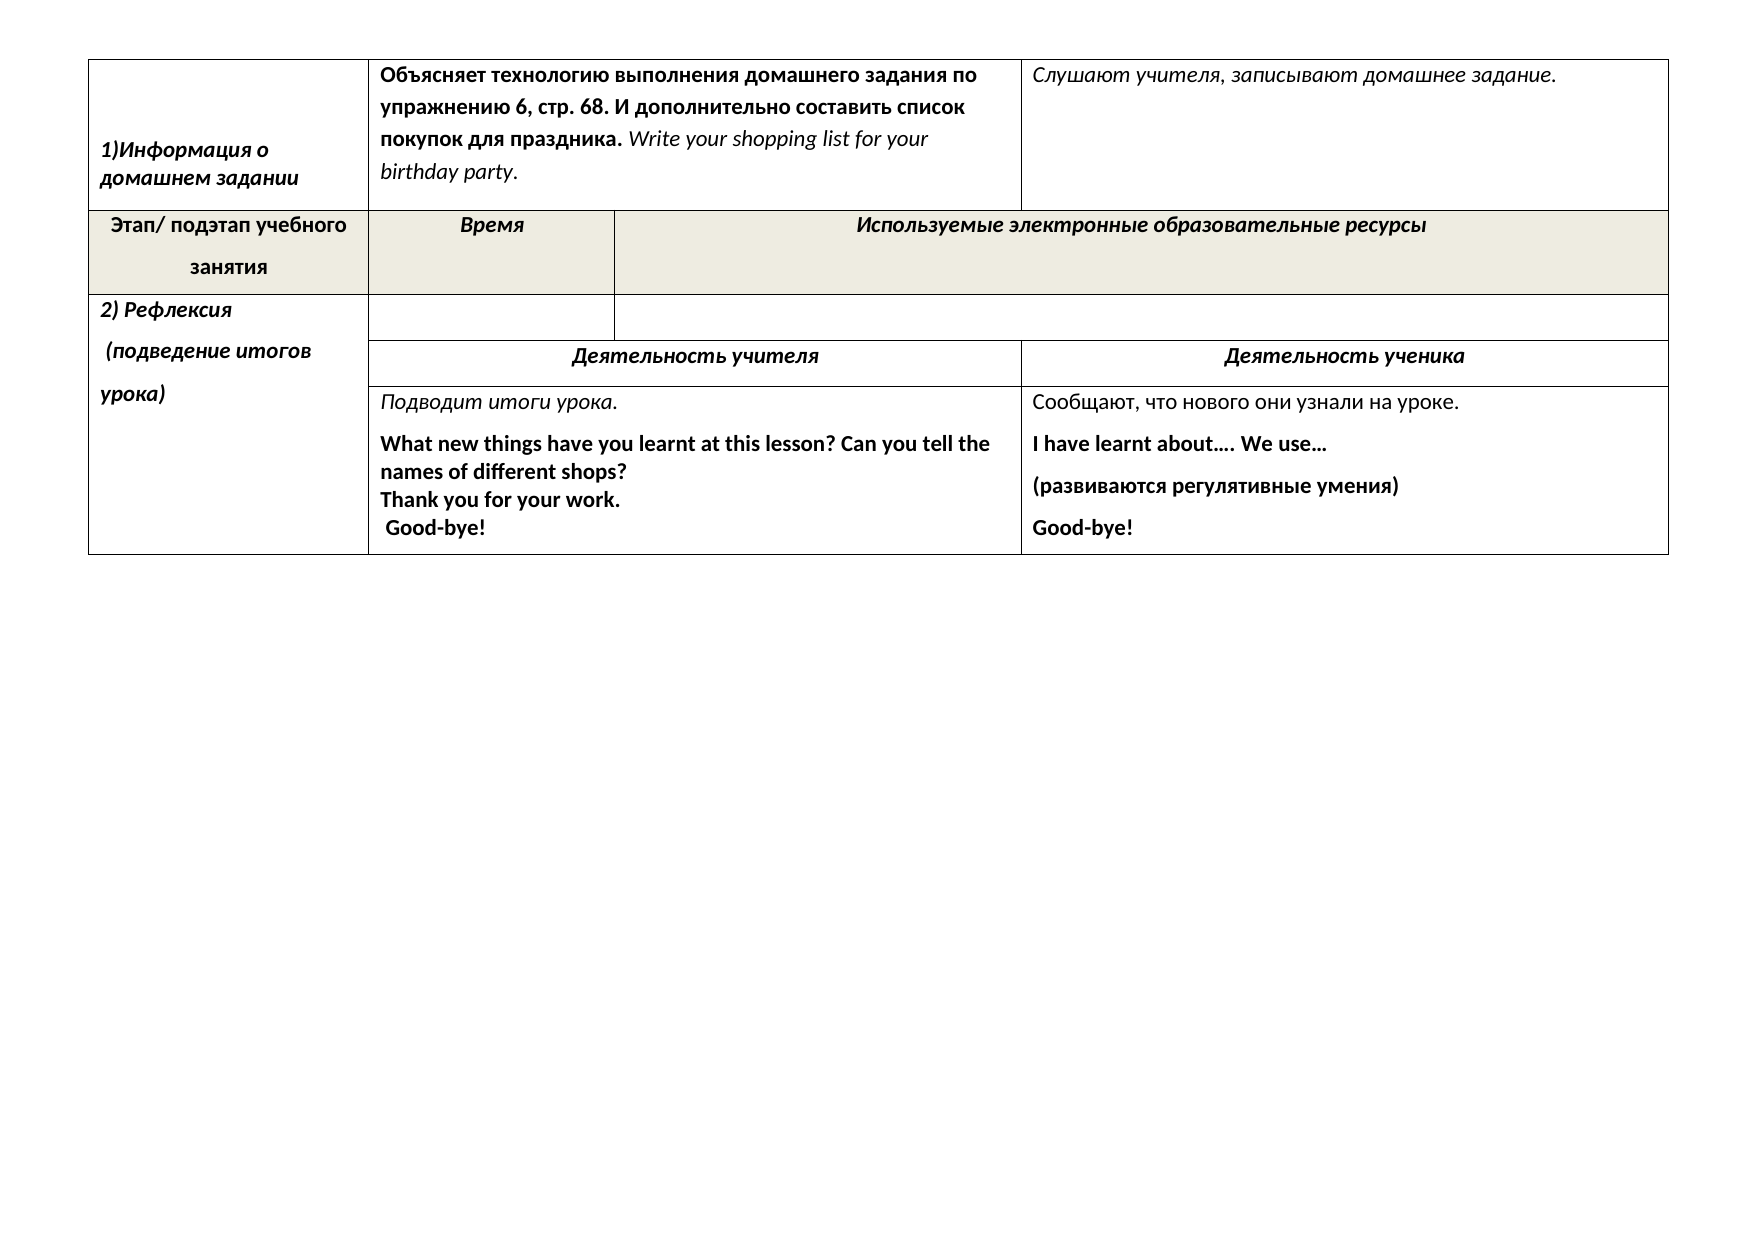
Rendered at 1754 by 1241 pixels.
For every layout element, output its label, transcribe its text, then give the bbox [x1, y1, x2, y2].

table_cell Деятельность учителя [369, 341, 1021, 386]
table_cell Этап/ подэтап учебного занятия [89, 211, 368, 294]
table_cell Сообщают, что нового они узнали на уроке. I have learnt about…. We use… (развиваются регулятивные умения) Good-bye! [1022, 387, 1668, 554]
table_cell Слушают учителя, записывают домашнее задание. [1022, 60, 1668, 209]
table_cell Деятельность ученика [1022, 341, 1668, 386]
table_cell Используемые электронные образовательные ресурсы [615, 211, 1668, 294]
table_cell [369, 295, 614, 340]
table_cell Время [369, 211, 614, 294]
table_cell Объясняет технологию выполнения домашнего задания по упражнению 6, стр. 68. И дополнительно составить список покупок для праздника. Write your shopping list for your birthday party. [369, 60, 1021, 209]
table_cell Подводит итоги урока. What new things have you learnt at this lesson? Can you tell the names of different shops? Thank you for your work. Good-bye! [369, 387, 1021, 554]
table_cell 2) Рефлексия (подведение итогов урока) [89, 295, 368, 554]
table_cell [615, 295, 1668, 340]
